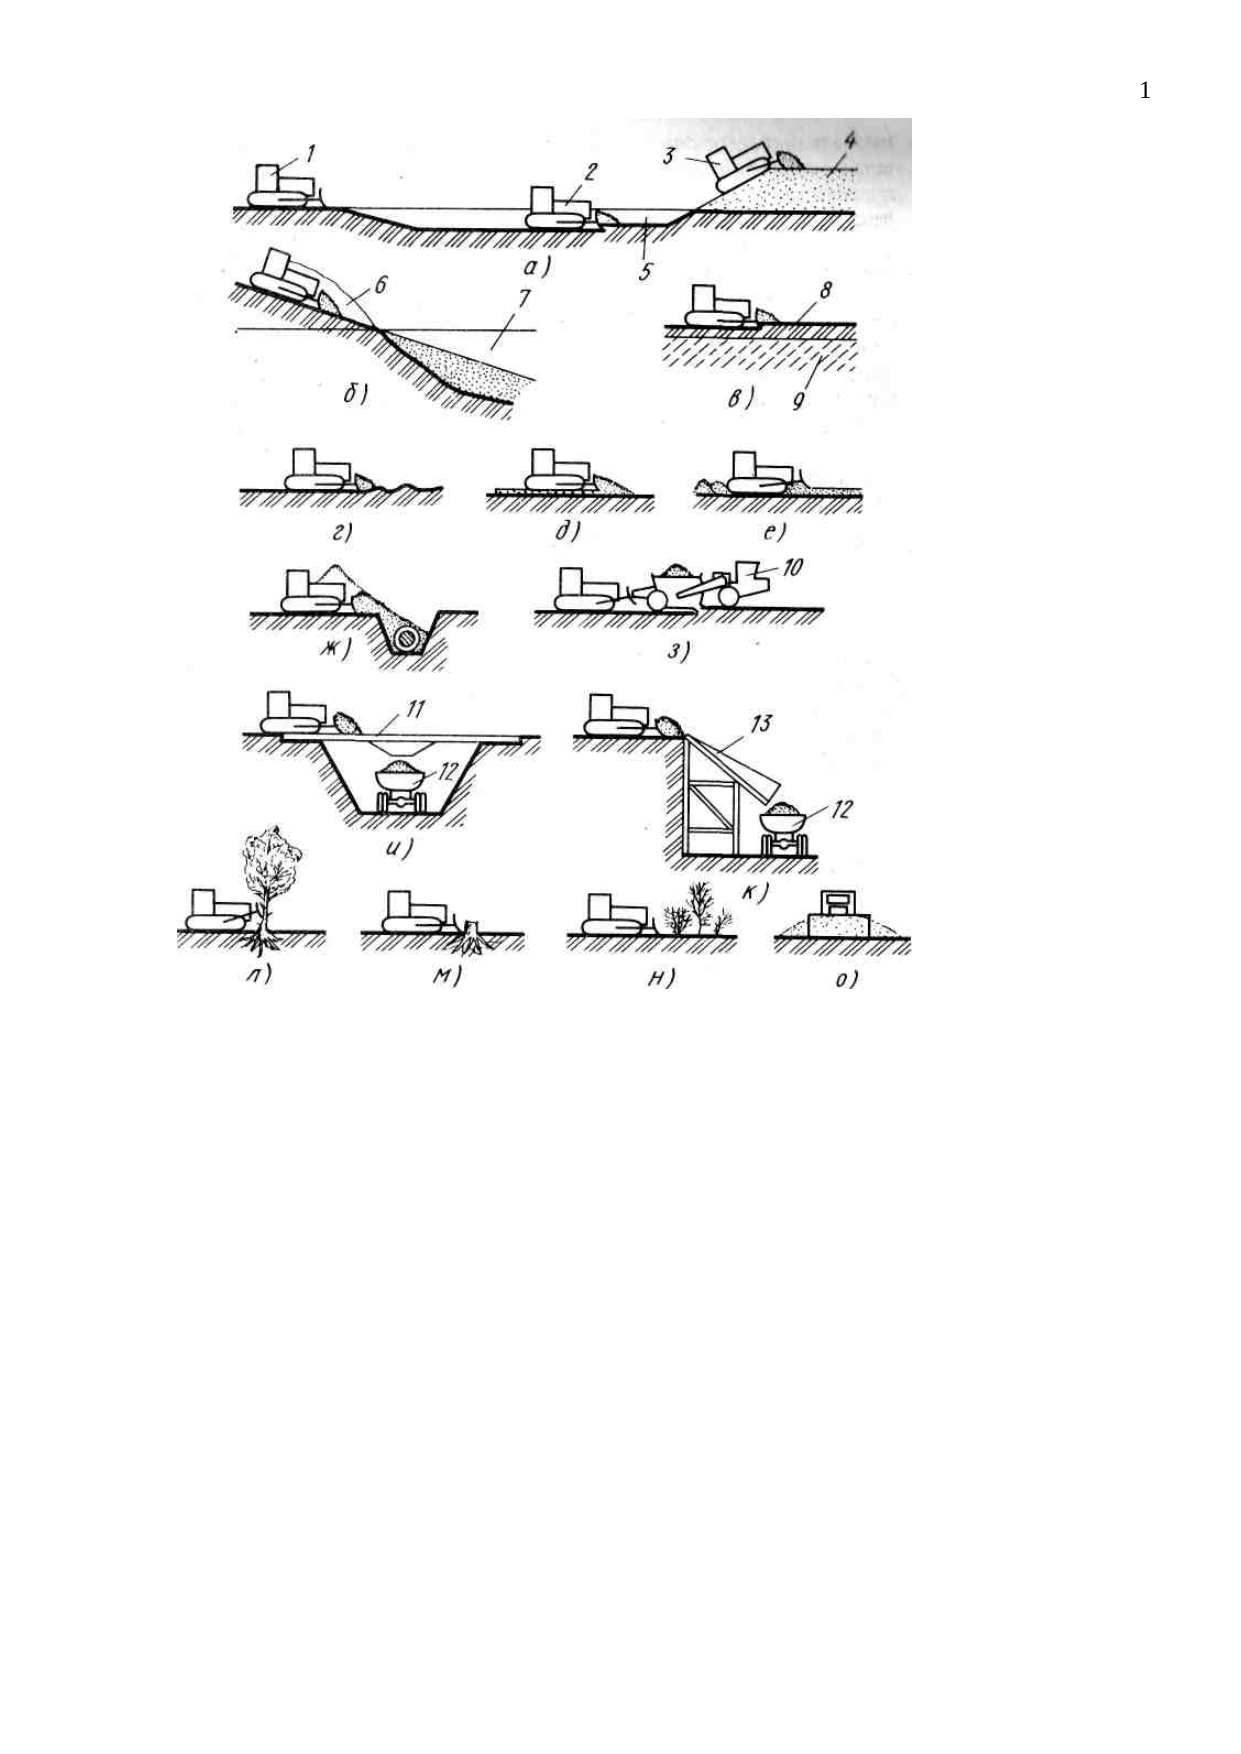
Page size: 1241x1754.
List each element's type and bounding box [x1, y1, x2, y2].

picture [177, 118, 912, 989]
